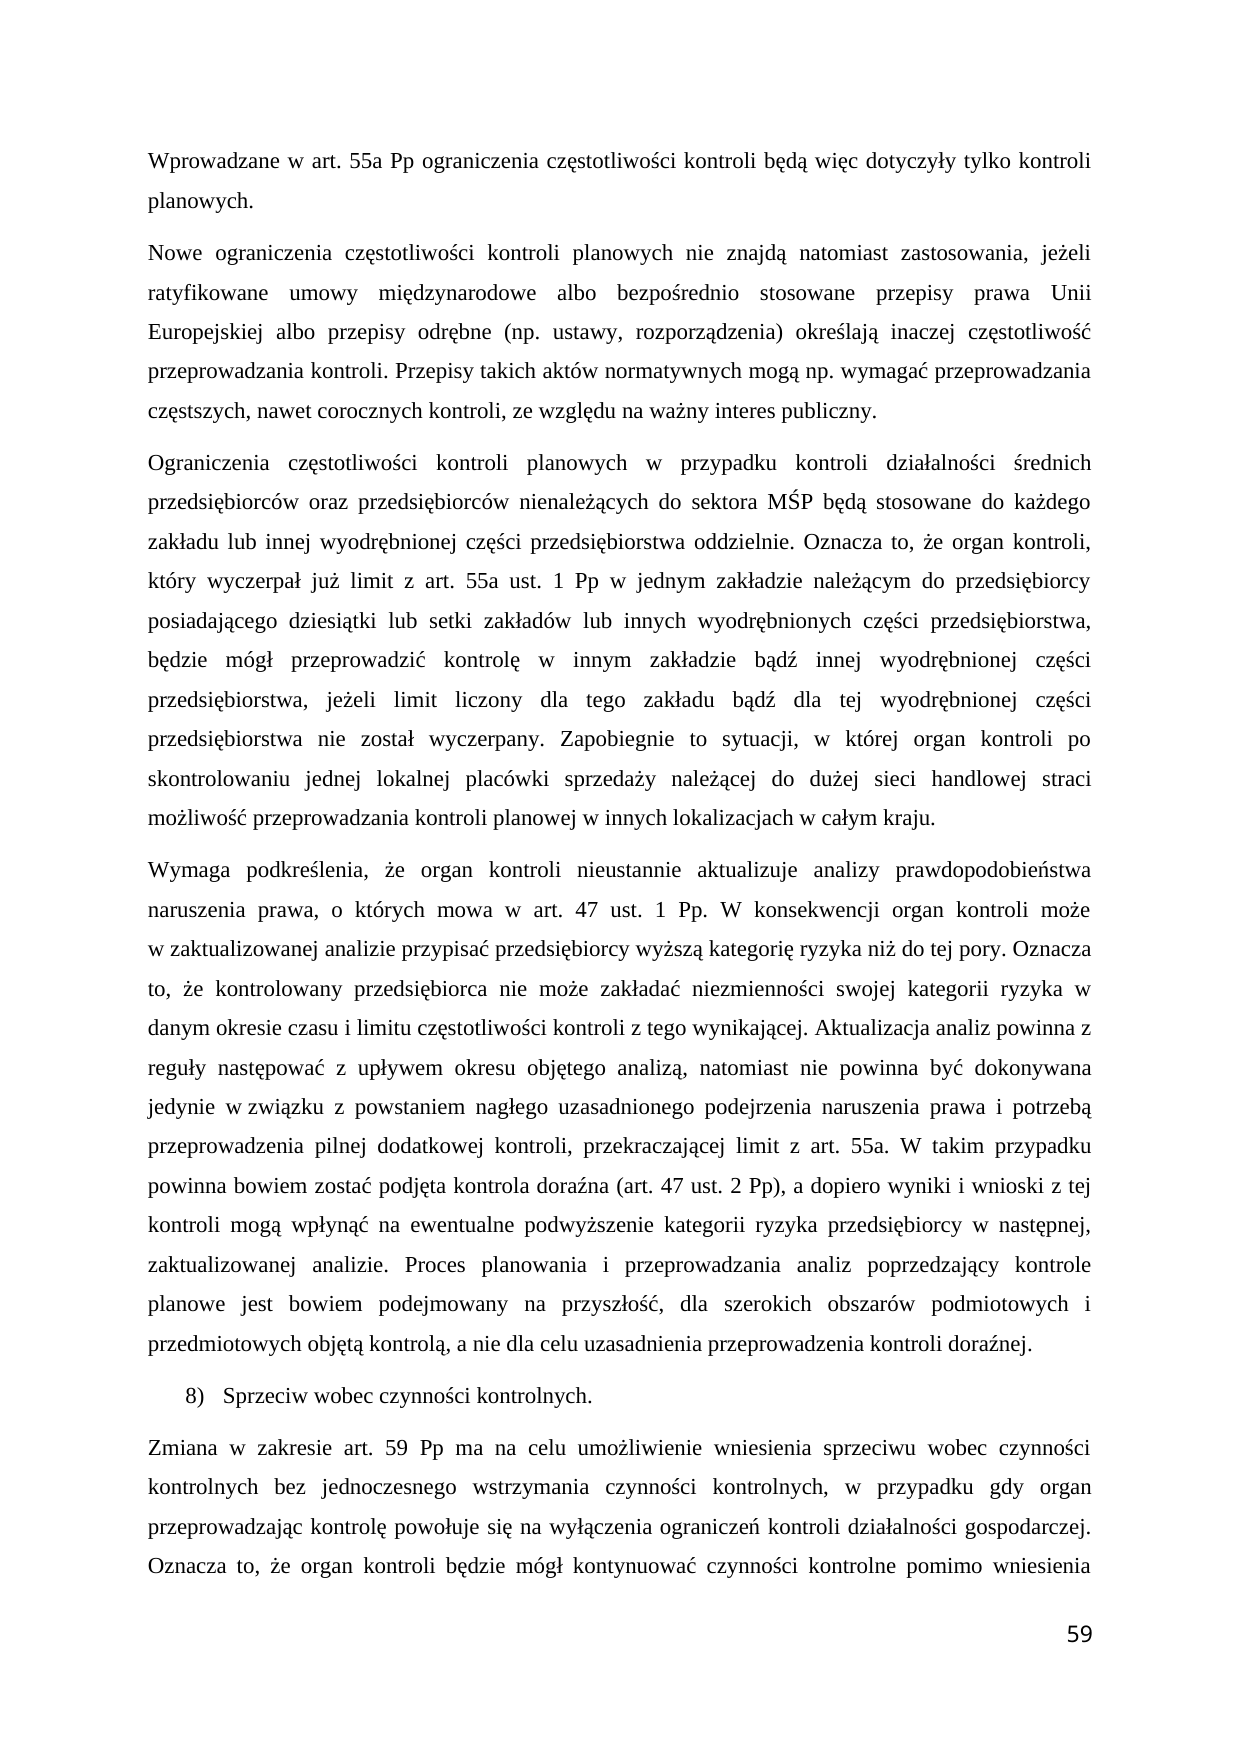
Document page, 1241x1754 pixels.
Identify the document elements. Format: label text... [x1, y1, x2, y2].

text Ograniczenia częstotliwości kontroli planowych w przypadku kontroli działalności średnich przedsiębiorców oraz przedsiębiorców nienależących do sektora MŚP będą stosowane do każdego zakładu lub innej wyodrębnionej części przedsiębiorstwa oddzielnie. Oznacza to, że organ kontroli, który wyczerpał już limit z art. 55a ust. 1 Pp w jednym zakładzie należącym do przedsiębiorcy posiadającego dziesiątki lub setki zakładów lub innych wyodrębnionych części przedsiębiorstwa, będzie mógł przeprowadzić kontrolę w innym zakładzie bądź innej wyodrębnionej części przedsiębiorstwa, jeżeli limit liczony dla tego zakładu bądź dla tej wyodrębnionej części przedsiębiorstwa nie został wyczerpany. Zapobiegnie to sytuacji, w której organ kontroli po skontrolowaniu jednej lokalnej placówki sprzedaży należącej do dużej sieci handlowej straci możliwość przeprowadzania kontroli planowej w innych lokalizacjach w całym kraju. [148, 449, 1093, 831]
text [148, 1434, 1093, 1579]
list Sprzeciw wobec czynności kontrolnych. [185, 1382, 1093, 1408]
text Nowe ograniczenia częstotliwości kontroli planowych nie znajdą natomiast zastosowania, jeżeli ratyfikowane umowy międzynarodowe albo bezpośrednio stosowane przepisy prawa Unii Europejskiej albo przepisy odrębne (np. ustawy, rozporządzenia) określają inaczej częstotliwość przeprowadzania kontroli. Przepisy takich aktów normatywnych mogą np. wymagać przeprowadzania częstszych, nawet corocznych kontroli, ze względu na ważny interes publiczny. [148, 239, 1093, 423]
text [148, 148, 1093, 213]
text Wymaga podkreślenia, że organ kontroli nieustannie aktualizuje analizy prawdopodobieństwa naruszenia prawa, o których mowa w art. 47 ust. 1 Pp. W konsekwencji organ kontroli może w zaktualizowanej analizie przypisać przedsiębiorcy wyższą kategorię ryzyka niż do tej pory. Oznacza to, że kontrolowany przedsiębiorca nie może zakładać niezmienności swojej kategorii ryzyka w danym okresie czasu i limitu częstotliwości kontroli z tego wynikającej. Aktualizacja analiz powinna z reguły następować z upływem okresu objętego analizą, natomiast nie powinna być dokonywana jedynie w związku z powstaniem nagłego uzasadnionego podejrzenia naruszenia prawa i potrzebą przeprowadzenia pilnej dodatkowej kontroli, przekraczającej limit z art. 55a. W takim przypadku powinna bowiem zostać podjęta kontrola doraźna (art. 47 ust. 2 Pp), a dopiero wyniki i wnioski z tej kontroli mogą wpłynąć na ewentualne podwyższenie kategorii ryzyka przedsiębiorcy w następnej, zaktualizowanej analizie. Proces planowania i przeprowadzania analiz poprzedzający kontrole planowe jest bowiem podejmowany na przyszłość, dla szerokich obszarów podmiotowych i przedmiotowych objętą kontrolą, a nie dla celu uzasadnienia przeprowadzenia kontroli doraźnej. [148, 856, 1093, 1356]
